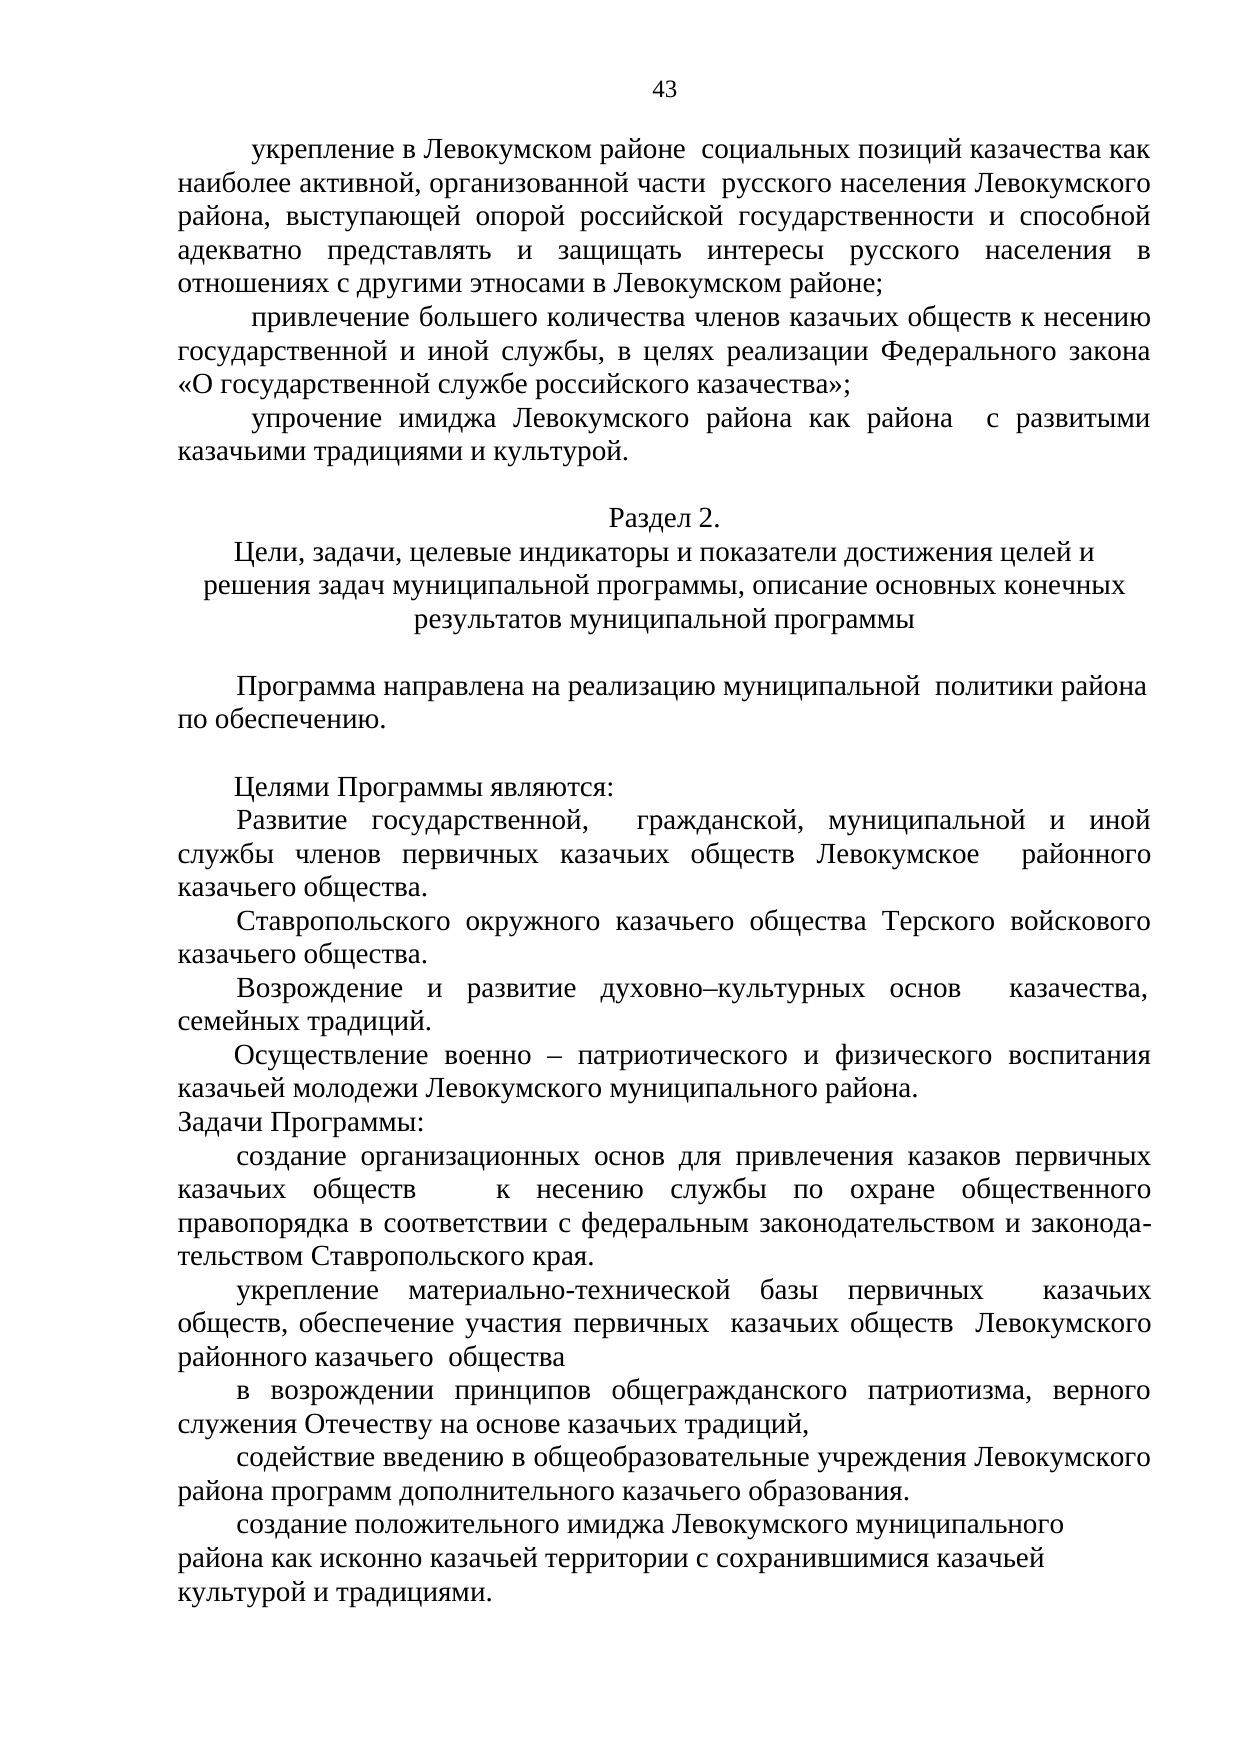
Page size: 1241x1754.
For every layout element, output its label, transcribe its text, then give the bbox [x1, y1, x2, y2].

text создание организационных основ для привлечения казаков первичных казачьих обществ к несению службы по охране общественного правопорядка в соответствии с федеральным законодательством и законодательством Ставропольского края. [177, 1138, 1152, 1272]
text Раздел 2. [177, 500, 1152, 534]
text Осуществление военно – патриотического и физического воспитания казачьей молодежи Левокумского муниципального района. [177, 1037, 1152, 1104]
text Задачи Программы: [177, 1104, 1152, 1138]
text Развитие государственной, гражданской, муниципальной и иной службы членов первичных казачьих обществ Левокумское районного казачьего общества. [177, 802, 1152, 903]
text Цели, задачи, целевые индикаторы и показатели достижения целей и решения задач муниципальной программы, описание основных конечных результатов муниципальной программы [177, 534, 1152, 634]
text упрочение имиджа Левокумского района как района с развитыми казачьими традициями и культурой. [177, 400, 1152, 467]
text укрепление материально-технической базы первичных казачьих обществ, обеспечение участия первичных казачьих обществ Левокумского районного казачьего общества [177, 1272, 1152, 1372]
text привлечение большего количества членов казачьих обществ к несению государственной и иной службы, в целях реализации Федерального закона «О государственной службе российского казачества»; [177, 299, 1152, 400]
text создание положительного имиджа Левокумского муниципального района как исконно казачьей территории с сохранившимися казачьей культурой и традициями. [177, 1507, 1152, 1607]
text Программа направлена на реализацию муниципальной политики района по обеспечению. [177, 668, 1152, 735]
text Ставропольского окружного казачьего общества Терского войскового казачьего общества. [177, 903, 1152, 970]
text Возрождение и развитие духовно–культурных основ казачества, семейных традиций. [177, 970, 1149, 1037]
text укрепление в Левокумском районе социальных позиций казачества как наиболее активной, организованной части русского населения Левокумского района, выступающей опорой российской государственности и способной адекватно представлять и защищать интересы русского населения в отношениях с другими этносами в Левокумском районе; [177, 131, 1152, 299]
text в возрождении принципов общегражданского патриотизма, верного служения Отечеству на основе казачьих традиций, [177, 1372, 1152, 1439]
text содействие введению в общеобразовательные учреждения Левокумского района программ дополнительного казачьего образования. [177, 1439, 1152, 1507]
text Целями Программы являются: [177, 769, 1152, 802]
